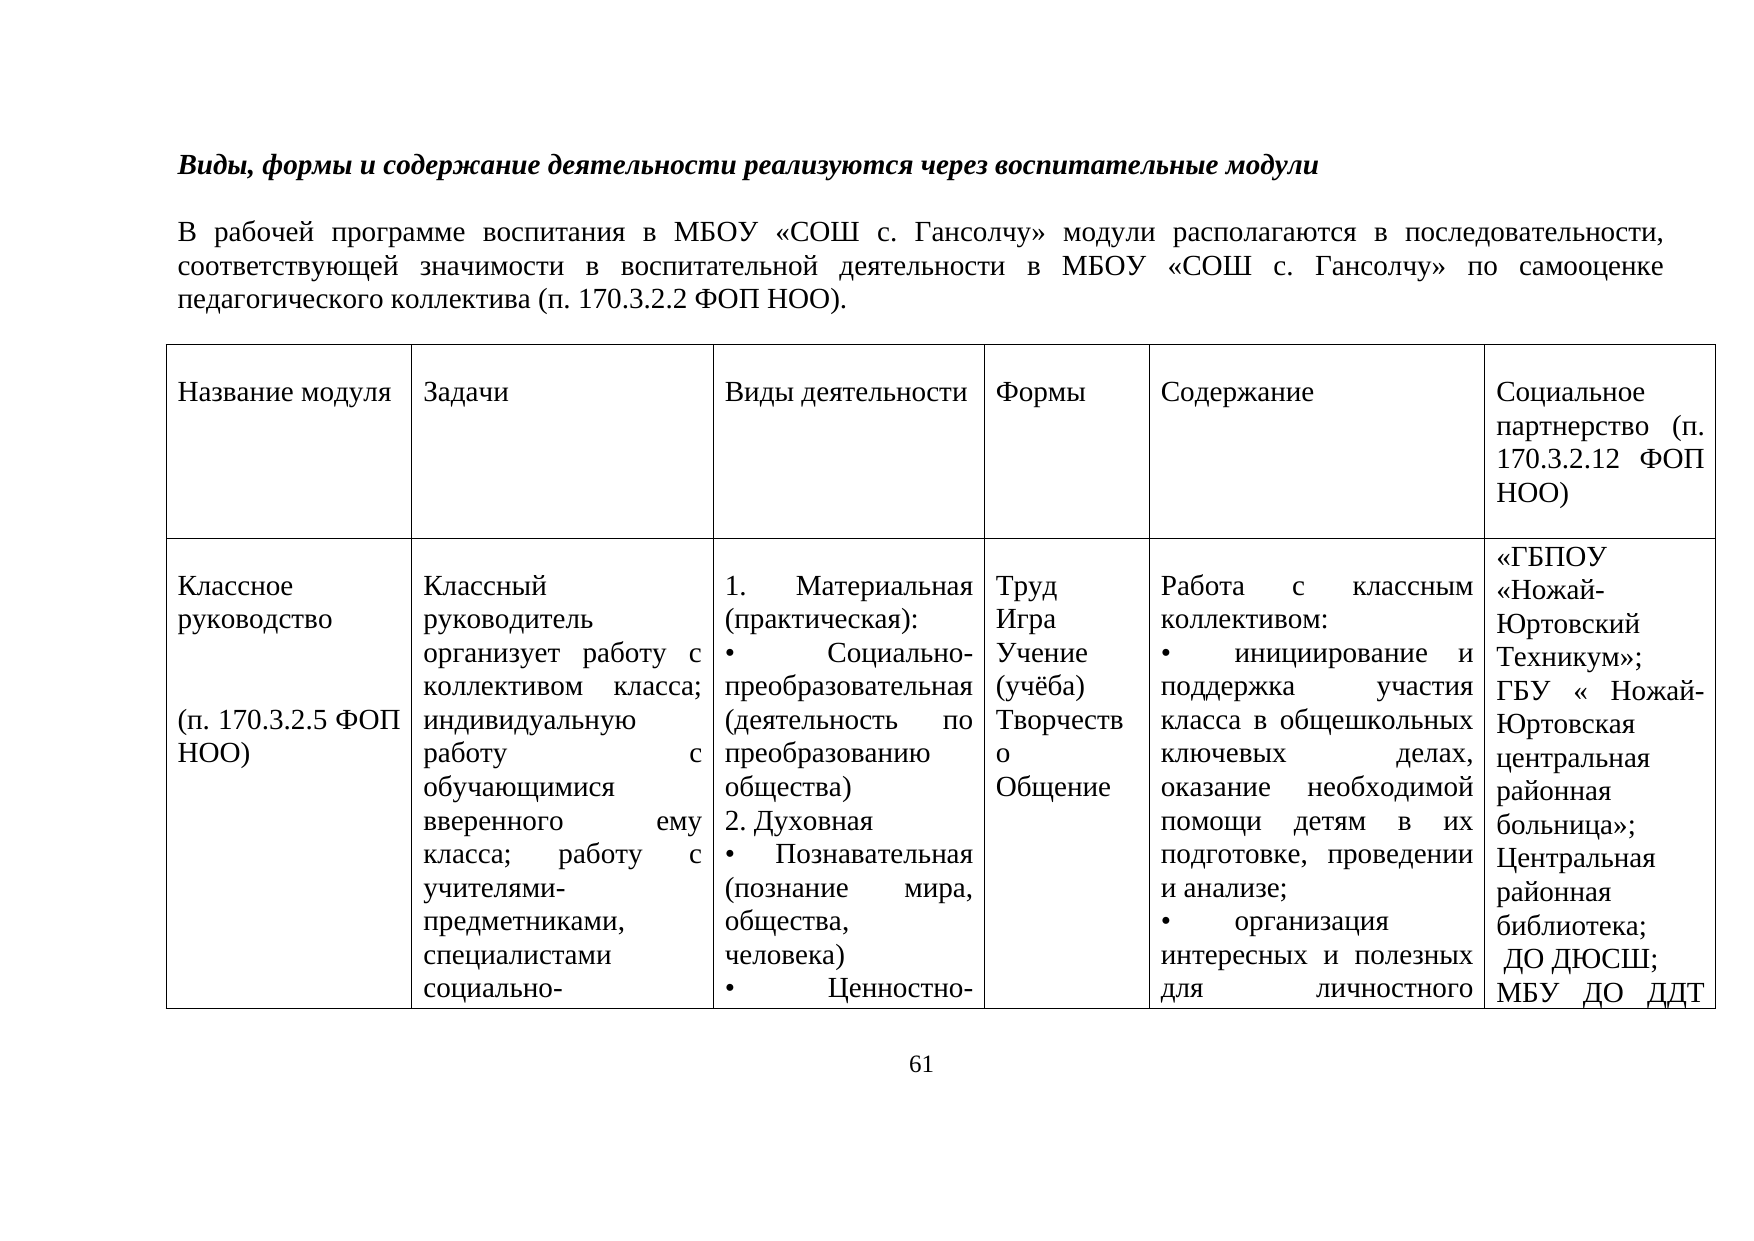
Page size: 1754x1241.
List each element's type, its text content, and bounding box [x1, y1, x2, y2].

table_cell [1485, 539, 1715, 1008]
table_header Социальное партнерство (п. 170.3.2.12 ФОП НОО) [1485, 345, 1715, 538]
table_header Виды деятельности [714, 345, 984, 538]
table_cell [1150, 539, 1484, 1008]
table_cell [985, 539, 1149, 1008]
table_header Содержание [1150, 345, 1484, 538]
table_header Название модуля [167, 345, 411, 538]
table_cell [714, 539, 984, 1008]
table_header Формы [985, 345, 1149, 538]
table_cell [167, 539, 411, 1008]
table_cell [412, 539, 713, 1008]
text Виды, формы и содержание деятельности реализуются через воспитательные модули [177, 147, 1665, 181]
table_header Задачи [412, 345, 713, 538]
text В рабочей программе воспитания в МБОУ «СОШ с. Гансолчу» модули располагаются в последовательности, соответствующей значимости в воспитательной деятельности в МБОУ «СОШ с. Гансолчу» по самооценке педагогического коллектива (п. 170.3.2.2 ФОП НОО). [177, 214, 1665, 315]
